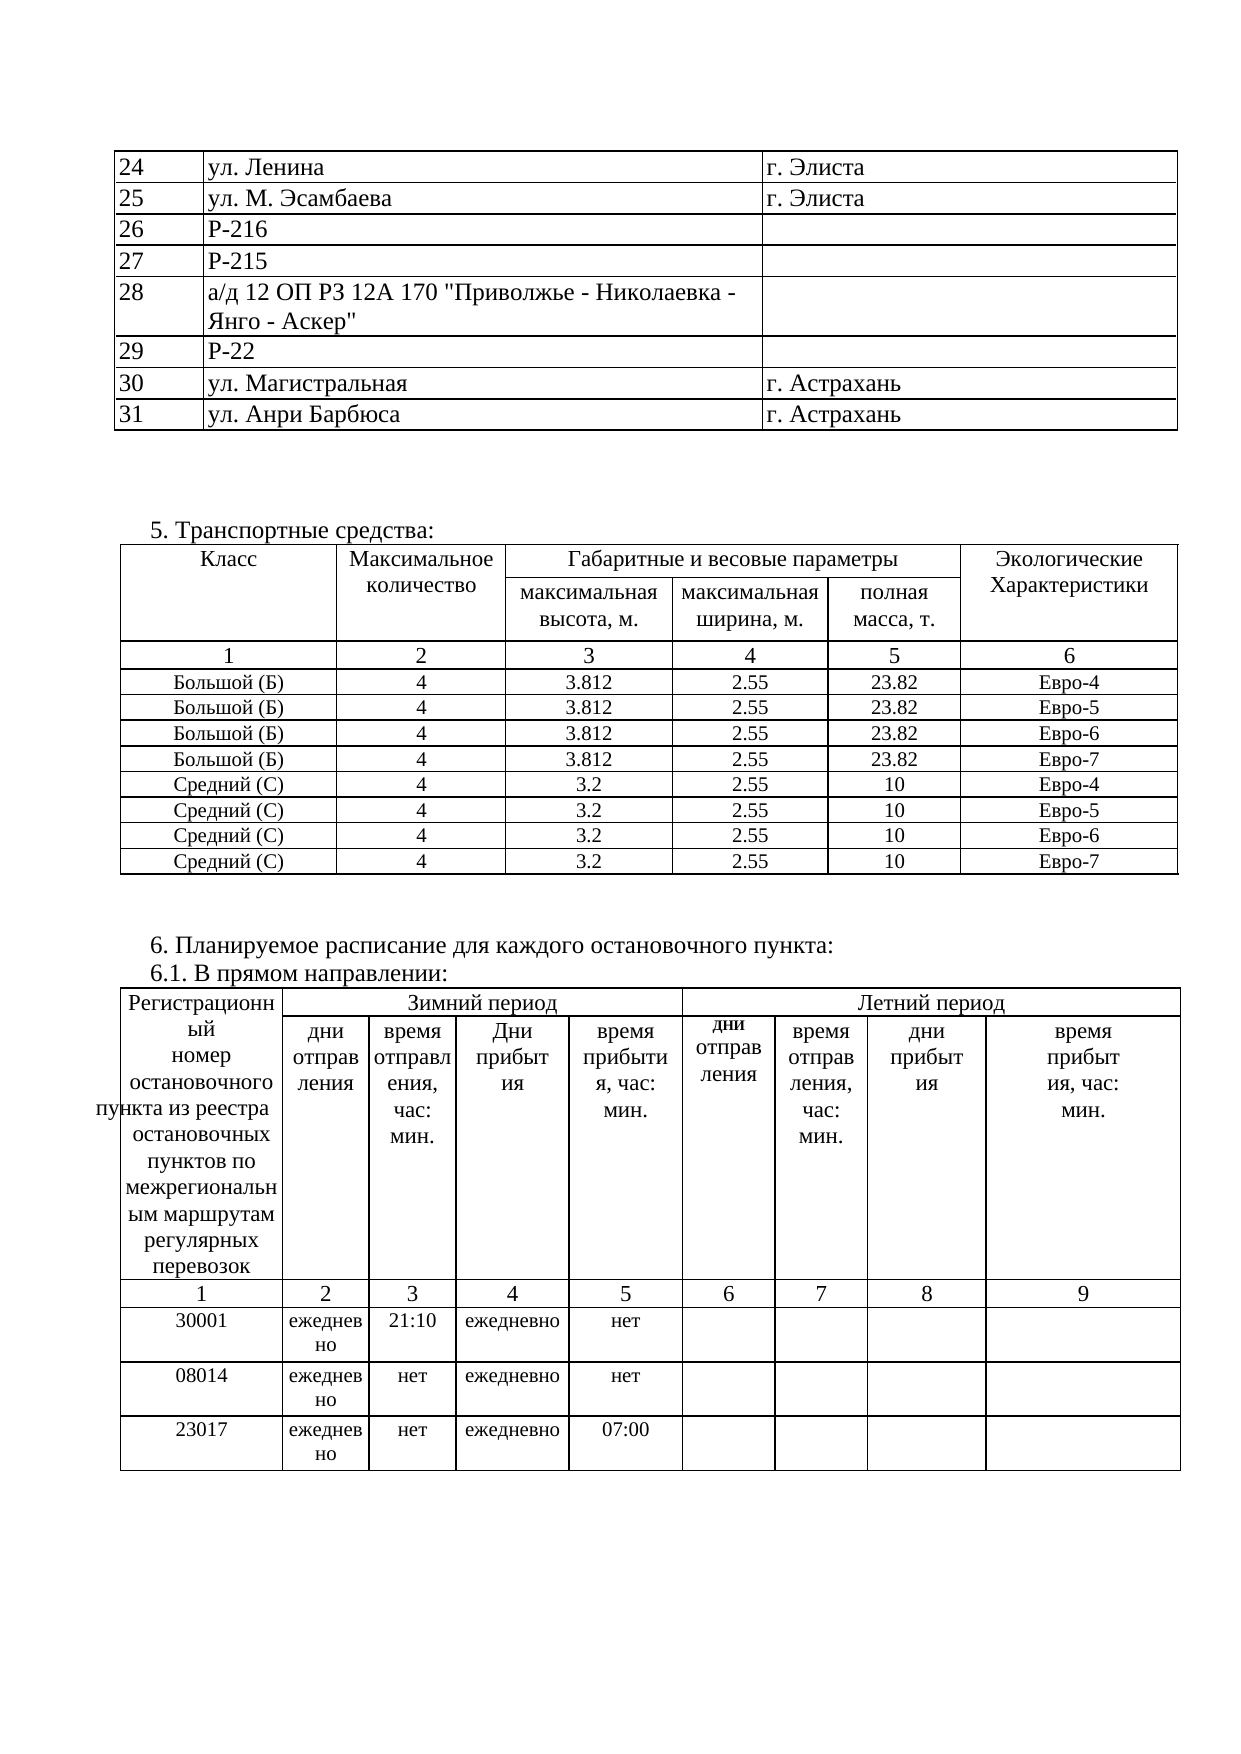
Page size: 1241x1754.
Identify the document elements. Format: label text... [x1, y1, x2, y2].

table_header Габаритные и весовые параметры [506, 545, 960, 577]
table_cell [683, 1417, 774, 1470]
table_cell Евро-4 [961, 670, 1177, 694]
table_cell 23017 [121, 1417, 282, 1470]
table_cell Средний (С) [121, 823, 336, 847]
table_cell Р-22 [204, 337, 762, 366]
table_cell 5 [570, 1280, 682, 1307]
table_cell ул. Магистральная [204, 368, 762, 398]
table_cell Евро-7 [961, 849, 1177, 873]
table_cell Средний (С) [121, 849, 336, 873]
table_cell 2.55 [673, 849, 827, 873]
table_cell дни прибыт ия [868, 1017, 985, 1279]
table_cell Евро-6 [961, 823, 1177, 847]
table_cell Р-215 [204, 246, 762, 276]
table_cell 6 [961, 642, 1177, 668]
table_cell 21:10 [370, 1308, 455, 1361]
table_cell 3.812 [506, 695, 672, 719]
table_cell 3.812 [506, 747, 672, 771]
text 6. Планируемое расписание для каждого остановочного пункта: [150, 930, 1090, 958]
table_cell Средний (С) [121, 798, 336, 822]
table_cell [763, 244, 1177, 276]
text 5. Транспортные средства: [150, 515, 1090, 543]
table_cell 27 [115, 245, 203, 276]
table_cell дни отправ ления [283, 1017, 368, 1279]
table_cell 3.2 [506, 772, 672, 796]
table_cell 4 [337, 747, 505, 771]
table_cell 3.812 [506, 670, 672, 694]
table_cell [868, 1417, 985, 1470]
table_cell Евро-7 [961, 747, 1177, 771]
table_cell Евро-5 [961, 695, 1177, 719]
table_cell 28 [115, 277, 203, 335]
table_cell Большой (Б) [121, 747, 336, 771]
table_cell г. Элиста [763, 181, 1177, 213]
table_cell [683, 1363, 774, 1415]
table_cell 24 [115, 152, 203, 181]
table_cell Средний (С) [121, 772, 336, 796]
table_cell время прибыти я, час: мин. [570, 1017, 682, 1279]
table_cell [776, 1417, 867, 1470]
table_cell [987, 1363, 1180, 1415]
table_cell 2.55 [673, 823, 827, 847]
table_header Экологические Характеристики [961, 545, 1177, 640]
table_cell а/д 12 ОП РЗ 12А 170 "Приволжье - Николаевка - Янго - Аскер" [204, 277, 762, 335]
table_cell [763, 276, 1177, 335]
table_cell 2.55 [673, 772, 827, 796]
table_cell ежедневно [457, 1363, 568, 1415]
table_cell [868, 1363, 985, 1415]
table_cell 9 [987, 1280, 1180, 1307]
table_cell максимальная высота, м. [506, 578, 672, 640]
table_cell 4 [337, 798, 505, 822]
table_cell Большой (Б) [121, 721, 336, 745]
table_cell 2.55 [673, 695, 827, 719]
table_cell 5 [829, 642, 960, 668]
table_cell 2.55 [673, 670, 827, 694]
table_cell Дни прибыт ия [457, 1017, 568, 1279]
table_cell 2 [283, 1280, 368, 1307]
table_cell время отправл ения, час: мин. [370, 1017, 455, 1279]
table_cell 4 [457, 1280, 568, 1307]
table_cell 3.812 [506, 721, 672, 745]
table_cell 2 [337, 642, 505, 668]
table_cell время прибыт ия, час: мин. [987, 1017, 1180, 1279]
table_cell ежедневно [283, 1363, 368, 1415]
table_header Класс [121, 545, 336, 640]
table_cell 10 [829, 823, 960, 847]
table_cell ежедневно [283, 1308, 368, 1361]
table_cell 2.55 [673, 747, 827, 771]
table_cell [987, 1308, 1180, 1361]
table_header Зимний период [283, 989, 682, 1015]
table_cell 10 [829, 849, 960, 873]
table_cell Евро-4 [961, 772, 1177, 796]
text 6.1. В прямом направлении: [150, 958, 1090, 987]
table_cell 8 [868, 1280, 985, 1307]
table_cell ежедневно [283, 1417, 368, 1470]
table_cell 07:00 [570, 1417, 682, 1470]
table_cell время отправ ления, час: мин. [776, 1017, 867, 1279]
table_cell Евро-6 [961, 721, 1177, 745]
table_cell 1 [121, 642, 336, 668]
table_cell 3 [370, 1280, 455, 1307]
table_cell 4 [337, 849, 505, 873]
table_cell ДНИ отправ ления [683, 1017, 774, 1279]
table_cell нет [570, 1363, 682, 1415]
table_cell 26 [115, 214, 203, 244]
table_cell Р-216 [204, 215, 762, 244]
table_cell 31 [115, 399, 203, 429]
table_cell г. Элиста [763, 152, 1177, 181]
table_cell ул. Анри Барбюса [204, 400, 762, 429]
table_cell Большой (Б) [121, 670, 336, 694]
table_cell Большой (Б) [121, 695, 336, 719]
table_cell [776, 1363, 867, 1415]
table_cell [763, 213, 1177, 244]
table_cell 4 [337, 695, 505, 719]
table_cell 2.55 [673, 798, 827, 822]
table_cell ул. Ленина [204, 152, 762, 181]
table_cell нет [370, 1417, 455, 1470]
table_cell 4 [673, 642, 827, 668]
table_cell ул. М. Эсамбаева [204, 183, 762, 213]
table_cell ежедневно [457, 1417, 568, 1470]
table_cell 2.55 [673, 721, 827, 745]
table_cell 1 [121, 1280, 282, 1307]
table_cell г. Астрахань [763, 398, 1177, 429]
table_cell максимальная ширина, м. [673, 578, 827, 640]
table_cell 23.82 [829, 695, 960, 719]
table_cell 08014 [121, 1363, 282, 1415]
table_cell 23.82 [829, 721, 960, 745]
table_cell 3.2 [506, 798, 672, 822]
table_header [121, 989, 282, 1279]
table_header Максимальное количество [337, 545, 505, 640]
table_cell 3 [506, 642, 672, 668]
table_cell 30 [115, 368, 203, 398]
table_cell 30001 [121, 1308, 282, 1361]
table_cell г. Астрахань [763, 366, 1177, 398]
table_cell 7 [776, 1280, 867, 1307]
table_header Летний период [683, 989, 1180, 1015]
table_cell 25 [115, 183, 203, 213]
table_cell [683, 1308, 774, 1361]
table_cell 4 [337, 823, 505, 847]
table_cell 4 [337, 670, 505, 694]
table_cell 23.82 [829, 670, 960, 694]
table_cell 29 [115, 336, 203, 366]
table_cell 3.2 [506, 849, 672, 873]
table_cell Евро-5 [961, 798, 1177, 822]
table_cell 10 [829, 798, 960, 822]
table_cell нет [370, 1363, 455, 1415]
table_cell [763, 335, 1177, 366]
table_cell [868, 1308, 985, 1361]
table_cell [776, 1308, 867, 1361]
table_cell 3.2 [506, 823, 672, 847]
table_cell ежедневно [457, 1308, 568, 1361]
table_cell [987, 1417, 1180, 1470]
table_cell 6 [683, 1280, 774, 1307]
table_cell полная масса, т. [829, 578, 960, 640]
table_cell 4 [337, 772, 505, 796]
table_cell 10 [829, 772, 960, 796]
table_cell 23.82 [829, 747, 960, 771]
table_cell нет [570, 1308, 682, 1361]
table_cell 4 [337, 721, 505, 745]
